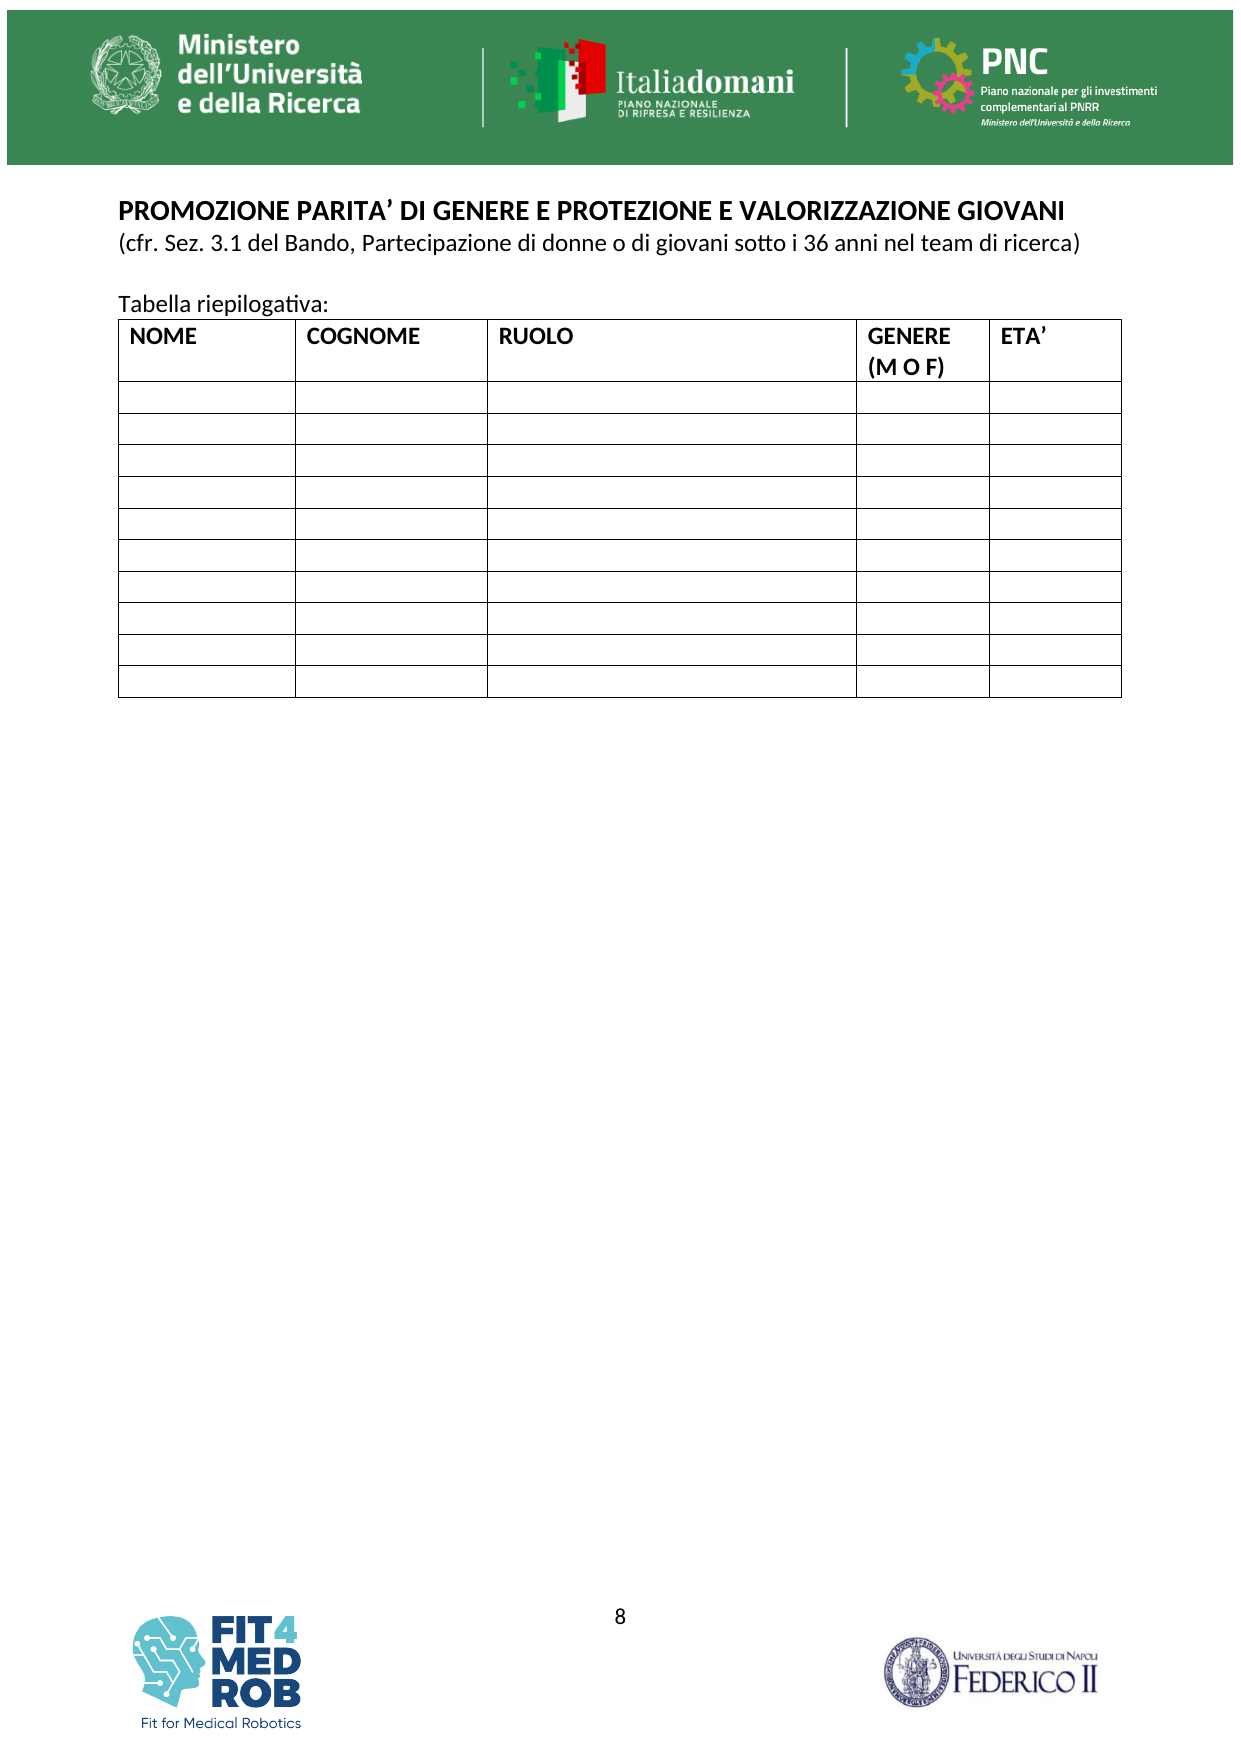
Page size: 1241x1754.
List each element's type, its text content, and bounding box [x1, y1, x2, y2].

table_cell [857, 382, 989, 413]
table_cell [119, 603, 295, 634]
table_cell [990, 603, 1121, 634]
table_cell [857, 477, 989, 507]
table_cell [119, 540, 295, 571]
table_cell [990, 635, 1121, 665]
table_cell [990, 477, 1121, 507]
table_cell [857, 509, 989, 539]
table_cell [857, 445, 989, 476]
table_cell [119, 445, 295, 476]
table_header ETA’ [990, 320, 1121, 381]
table_cell [296, 477, 487, 507]
table_cell [488, 635, 856, 665]
table_header RUOLO [488, 320, 856, 381]
table_cell [990, 414, 1121, 444]
picture [118, 1605, 318, 1737]
table_cell [990, 445, 1121, 476]
table_cell [488, 445, 856, 476]
table_cell [296, 414, 487, 444]
table_cell [296, 572, 487, 602]
picture [6, 9, 1234, 171]
table_cell [119, 666, 295, 697]
table_cell [488, 414, 856, 444]
table_cell [296, 635, 487, 665]
text PROMOZIONE PARITA’ DI GENERE E PROTEZIONE E VALORIZZAZIONE GIOVANI [118, 192, 1126, 228]
table_header COGNOME [296, 320, 487, 381]
table_cell [296, 382, 487, 413]
text Tabella riepilogativa: [118, 289, 1126, 319]
table_cell [488, 382, 856, 413]
table_cell [990, 666, 1121, 697]
table_cell [857, 603, 989, 634]
table_cell [857, 666, 989, 697]
table_cell [119, 509, 295, 539]
table_cell [119, 477, 295, 507]
table_cell [488, 572, 856, 602]
table_cell [857, 540, 989, 571]
table_cell [119, 572, 295, 602]
table_cell [488, 666, 856, 697]
table_cell [488, 477, 856, 507]
table_cell [488, 509, 856, 539]
table_cell [119, 635, 295, 665]
table_cell [857, 572, 989, 602]
table_cell [296, 540, 487, 571]
table_cell [488, 603, 856, 634]
table_cell [488, 540, 856, 571]
table_cell [296, 666, 487, 697]
table_cell [990, 572, 1121, 602]
table_cell [857, 635, 989, 665]
table_cell [296, 445, 487, 476]
table_cell [990, 540, 1121, 571]
picture [873, 1630, 1108, 1714]
table_cell [119, 382, 295, 413]
table_cell [119, 414, 295, 444]
table_cell [990, 509, 1121, 539]
table_cell [990, 382, 1121, 413]
table_header NOME [119, 320, 295, 381]
table_cell [857, 414, 989, 444]
table_header GENERE (M O F) [857, 320, 989, 381]
text (cfr. Sez. 3.1 del Bando, Partecipazione di donne o di giovani sotto i 36 anni nel team di ricerca) [118, 228, 1126, 258]
table_cell [296, 603, 487, 634]
table_cell [296, 509, 487, 539]
